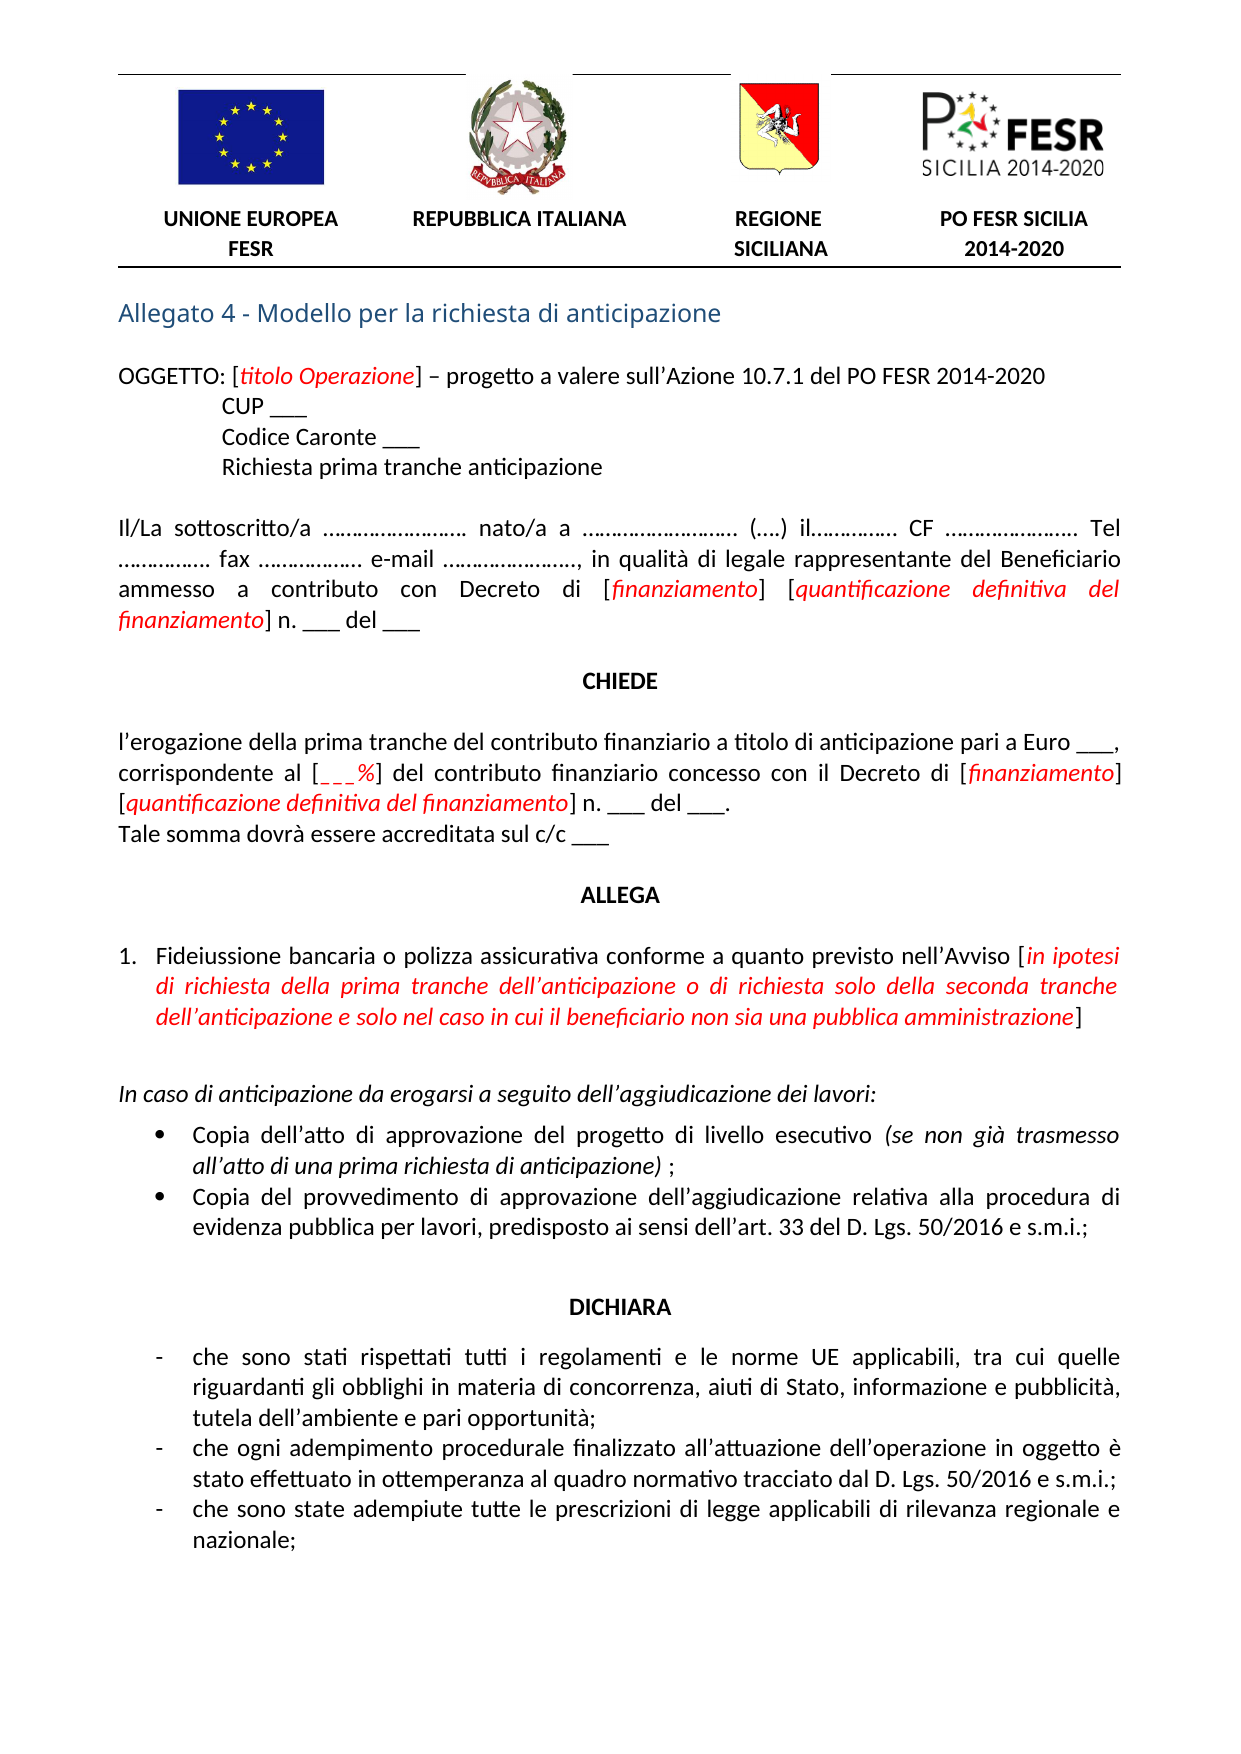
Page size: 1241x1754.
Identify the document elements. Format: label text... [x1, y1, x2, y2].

list Copia del provvedimento di approvazione dell’aggiudicazione relativa alla procedura di evidenza pubblica per lavori, predisposto ai sensi dell’art. 33 del D. Lgs. 50/2016 e s.m.i.; [155, 1181, 1122, 1242]
text OGGETTO: [titolo Operazione] – progetto a valere sull’Azione 10.7.1 del PO FESR 2014-2020 CUP ___ Codice Caronte ___ Richiesta prima tranche anticipazione [118, 360, 1122, 482]
text In caso di anticipazione da erogarsi a seguito dell’aggiudicazione dei lavori: [118, 1078, 1122, 1109]
subtitle Allegato 4 - Modello per la richiesta di anticipazione [118, 295, 1122, 329]
text CHIEDE [118, 665, 1122, 696]
picture [175, 87, 327, 187]
list che sono state adempiute tutte le prescrizioni di legge applicabili di rilevanza regionale e nazionale; [155, 1493, 1122, 1554]
list Copia dell’atto di approvazione del progetto di livello esecutivo (se non già trasmesso all’atto di una prima richiesta di anticipazione) ; [155, 1119, 1122, 1181]
text Tale somma dovrà essere accreditata sul c/c ___ [118, 818, 1122, 848]
list che sono stati rispettati tutti i regolamenti e le norme UE applicabili, tra cui quelle riguardanti gli obblighi in materia di concorrenza, aiuti di Stato, informazione e pubblicità, tutela dell’ambiente e pari opportunità; [155, 1341, 1122, 1432]
text Il/La sottoscritto/a ……………………. nato/a a ……………………… (….) il…………… CF ………………….. Tel ……………. fax ……………… e-mail ………………….., in qualità di legale rappresentante del Beneficiario ammesso a contributo con Decreto di [finanziamento] [quantificazione definitiva del finanziamento] n. ___ del ___ [118, 513, 1122, 635]
picture [922, 91, 1104, 176]
list che ogni adempimento procedurale finalizzato all’attuazione dell’operazione in oggetto è stato effettuato in ottemperanza al quadro normativo tracciato dal D. Lgs. 50/2016 e s.m.i.; [155, 1432, 1122, 1493]
list Fideiussione bancaria o polizza assicurativa conforme a quanto previsto nell’Avviso [in ipotesi di richiesta della prima tranche dell’anticipazione o di richiesta solo della seconda tranche dell’anticipazione e solo nel caso in cui il beneficiario non sia una pubblica amministrazione] [118, 940, 1122, 1031]
text l’erogazione della prima tranche del contributo finanziario a titolo di anticipazione pari a Euro ___, corrispondente al [___%] del contributo finanziario concesso con il Decreto di [finanziamento] [quantificazione definitiva del finanziamento] n. ___ del ___. [118, 726, 1122, 818]
text ALLEGA [118, 879, 1122, 909]
picture [465, 74, 573, 200]
picture [730, 74, 831, 182]
text DICHIARA [118, 1291, 1122, 1322]
